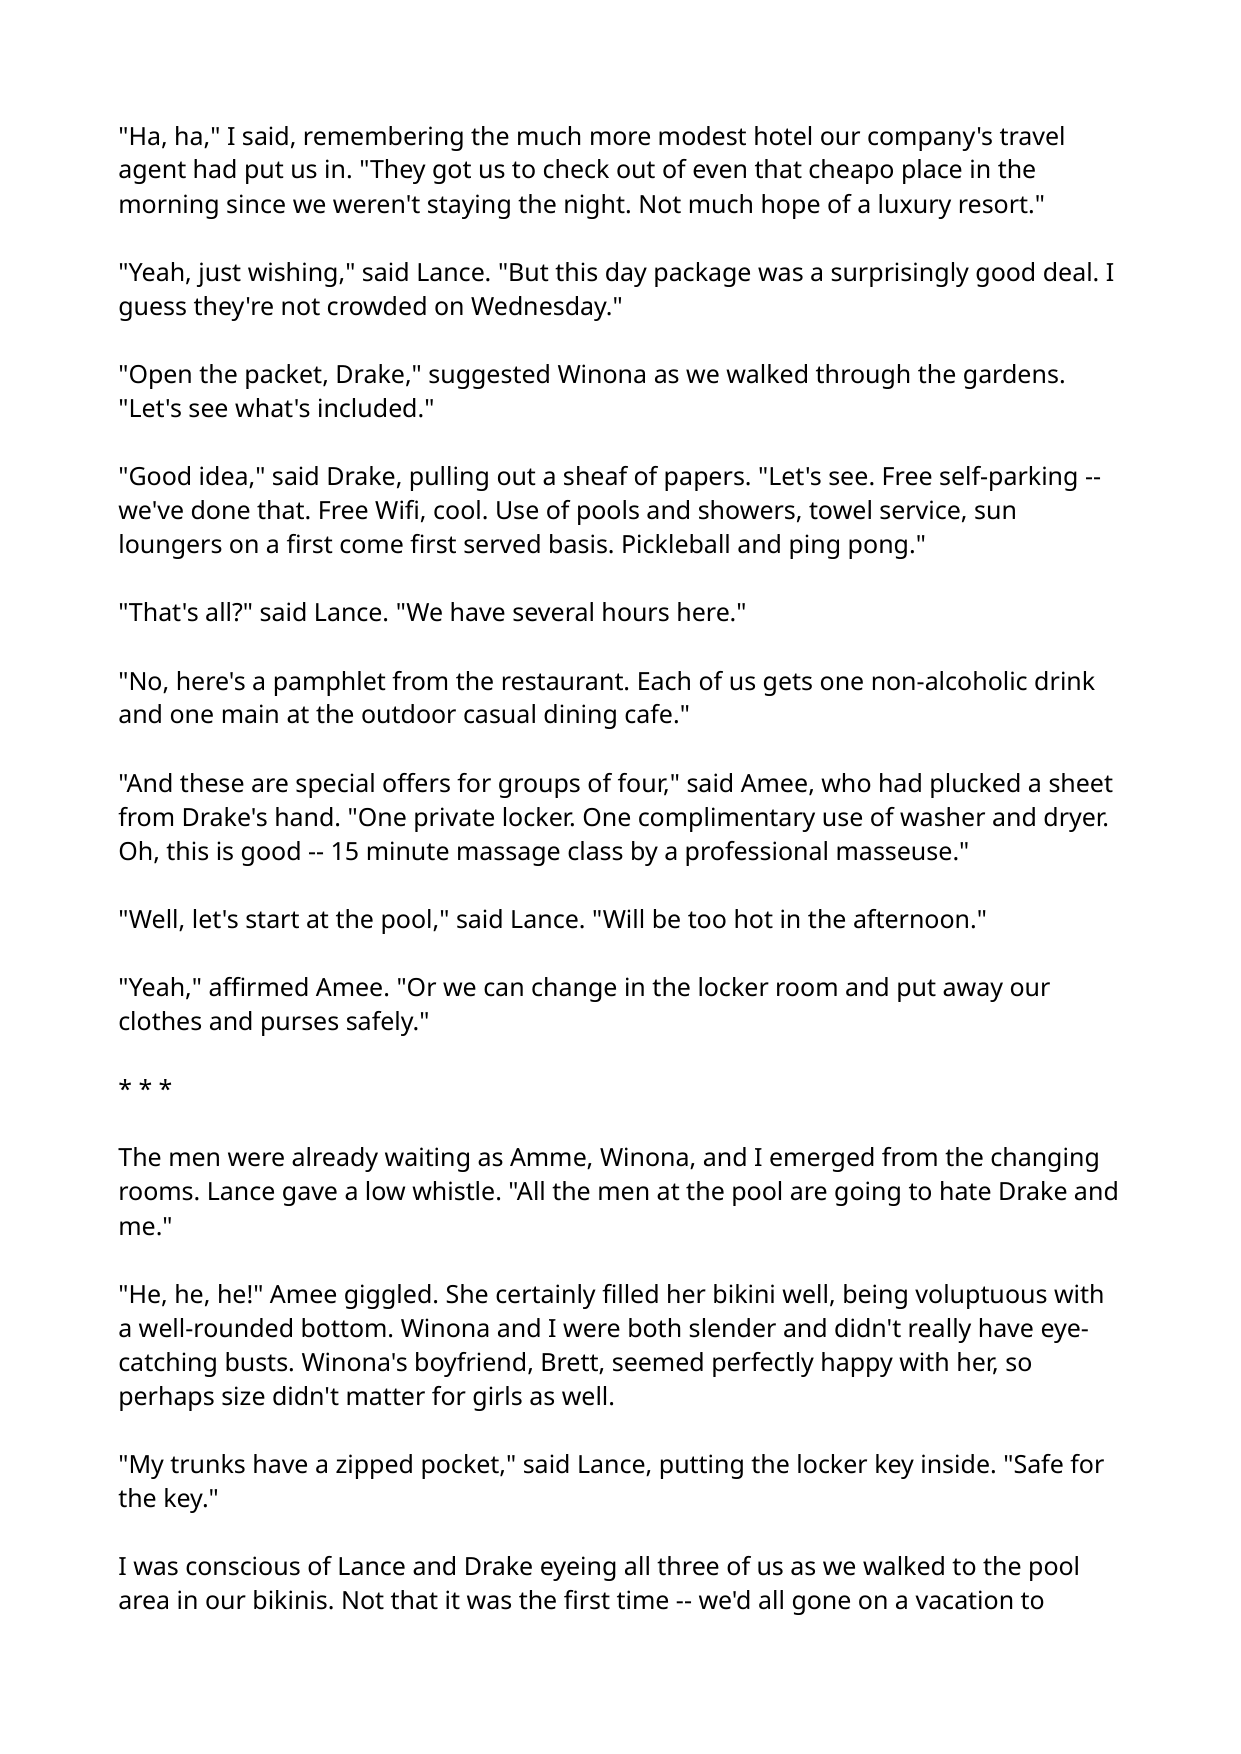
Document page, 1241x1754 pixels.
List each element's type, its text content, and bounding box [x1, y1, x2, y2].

text "And these are special offers for groups of four," said Amee, who had plucked a sheet from Drake's hand. "One private locker. One complimentary use of washer and dryer. Oh, this is good -- 15 minute massage class by a professional masseuse." [118, 765, 1122, 867]
text "Well, let's start at the pool," said Lance. "Will be too hot in the afternoon." [118, 902, 1122, 936]
text "He, he, he!" Amee giggled. She certainly filled her bikini well, being voluptuous with a well-rounded bottom. Winona and I were both slender and didn't really have eye-catching busts. Winona's boyfriend, Brett, seemed perfectly happy with her, so perhaps size didn't matter for girls as well. [118, 1276, 1122, 1412]
text "Good idea," said Drake, pulling out a sheaf of papers. "Let's see. Free self-parking -- we've done that. Free Wifi, cool. Use of pools and showers, towel service, sun loungers on a first come first served basis. Pickleball and ping pong." [118, 459, 1122, 561]
text "Open the packet, Drake," suggested Winona as we walked through the gardens. "Let's see what's included." [118, 357, 1122, 425]
text "Yeah," affirmed Amee. "Or we can change in the locker room and put away our clothes and purses safely." [118, 970, 1122, 1038]
text "My trunks have a zipped pocket," said Lance, putting the locker key inside. "Safe for the key." [118, 1447, 1122, 1515]
text * * * [118, 1072, 1122, 1106]
text "Yeah, just wishing," said Lance. "But this day package was a surprisingly good deal. I guess they're not crowded on Wednesday." [118, 254, 1122, 322]
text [118, 1549, 1122, 1617]
text "That's all?" said Lance. "We have several hours here." [118, 595, 1122, 629]
text "No, here's a pamphlet from the restaurant. Each of us gets one non-alcoholic drink and one main at the outdoor casual dining cafe." [118, 663, 1122, 731]
text The men were already waiting as Amme, Winona, and I emerged from the changing rooms. Lance gave a low whistle. "All the men at the pool are going to hate Drake and me." [118, 1140, 1122, 1242]
text "Ha, ha," I said, remembering the much more modest hotel our company's travel agent had put us in. "They got us to check out of even that cheapo place in the morning since we weren't staying the night. Not much hope of a luxury resort." [118, 118, 1122, 220]
